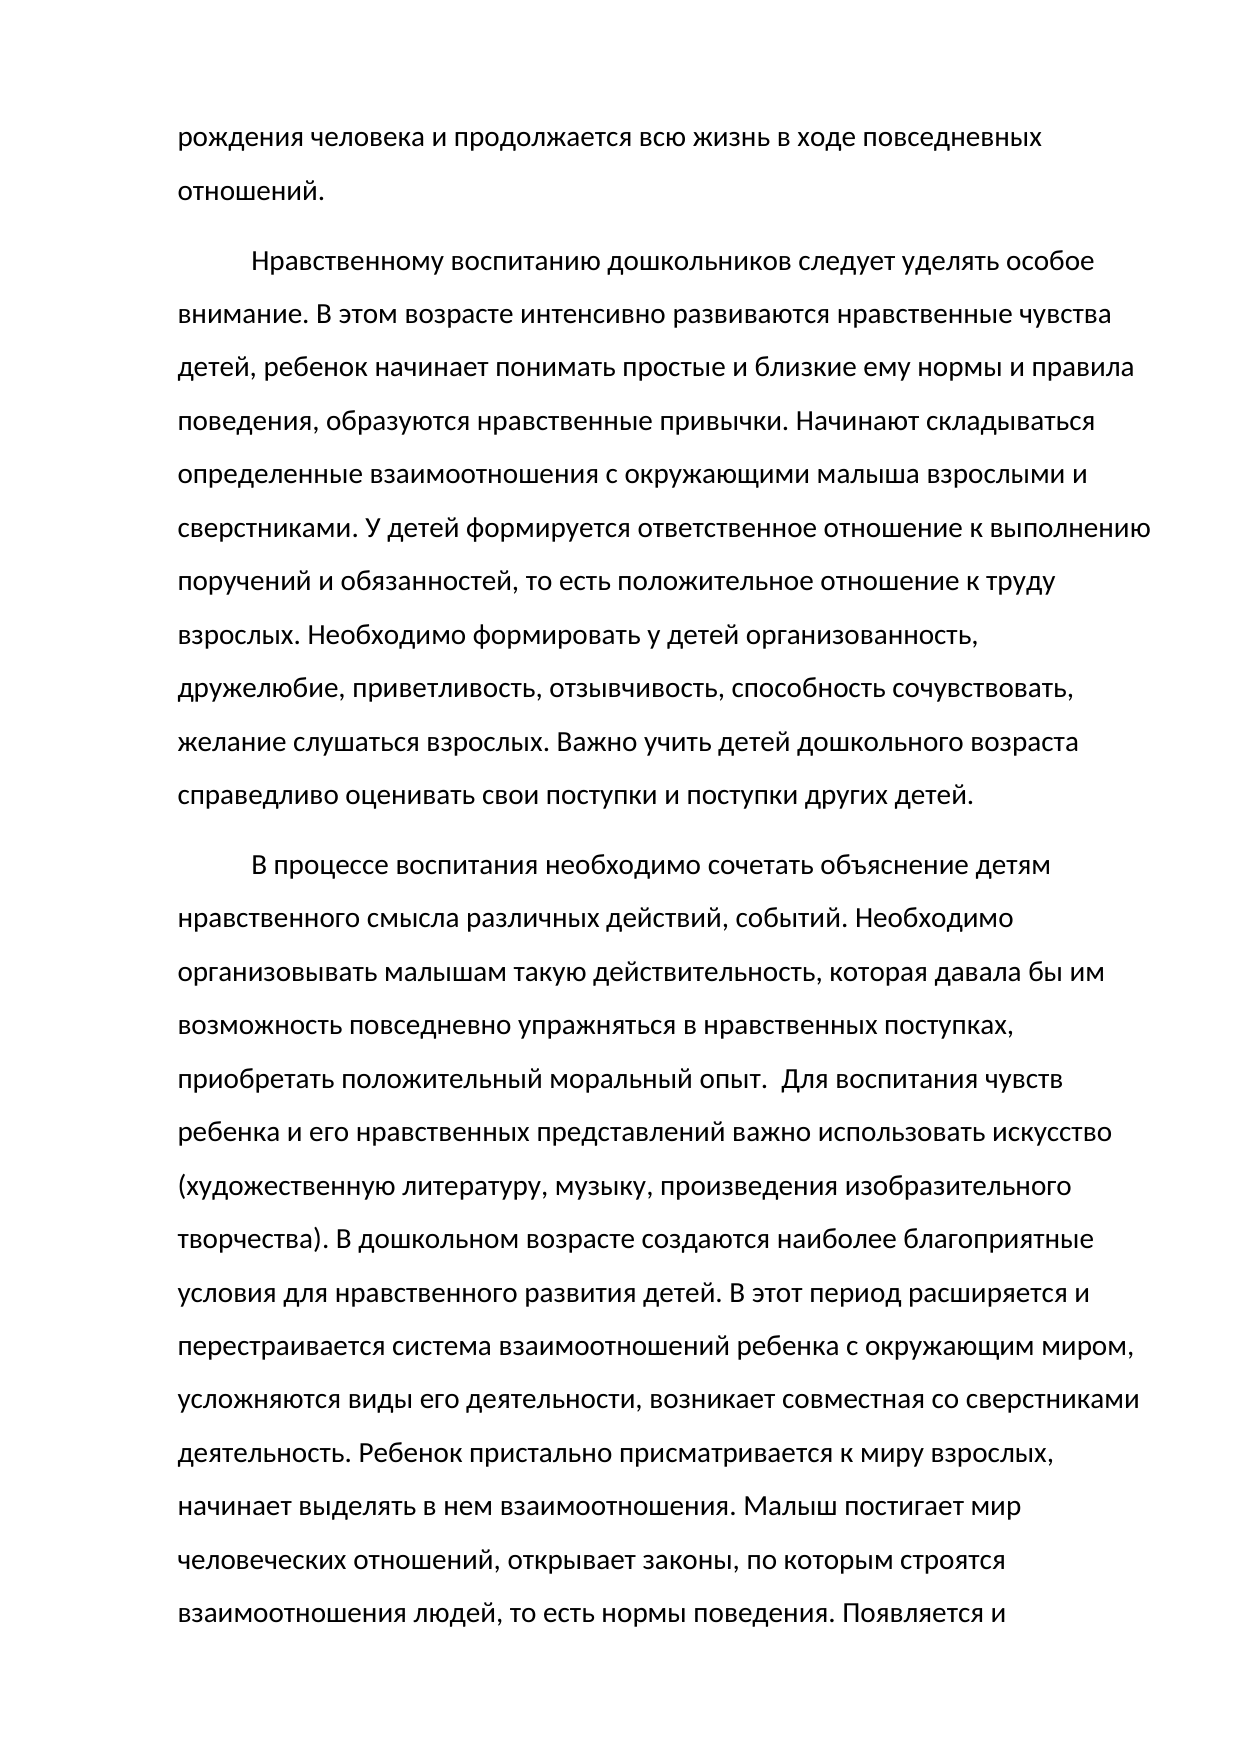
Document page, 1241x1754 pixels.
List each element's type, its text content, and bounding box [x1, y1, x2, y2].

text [177, 118, 1152, 207]
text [177, 846, 1152, 1630]
text Нравственному воспитанию дошкольников следует уделять особое внимание. В этом возрасте интенсивно развиваются нравственные чувства детей, ребенок начинает понимать простые и близкие ему нормы и правила поведения, образуются нравственные привычки. Начинают складываться определенные взаимоотношения с окружающими малыша взрослыми и сверстниками. У детей формируется ответственное отношение к выполнению поручений и обязанностей, то есть положительное отношение к труду взрослых. Необходимо формировать у детей организованность, дружелюбие, приветливость, отзывчивость, способность сочувствовать, желание слушаться взрослых. Важно учить детей дошкольного возраста справедливо оценивать свои поступки и поступки других детей. [177, 242, 1152, 812]
